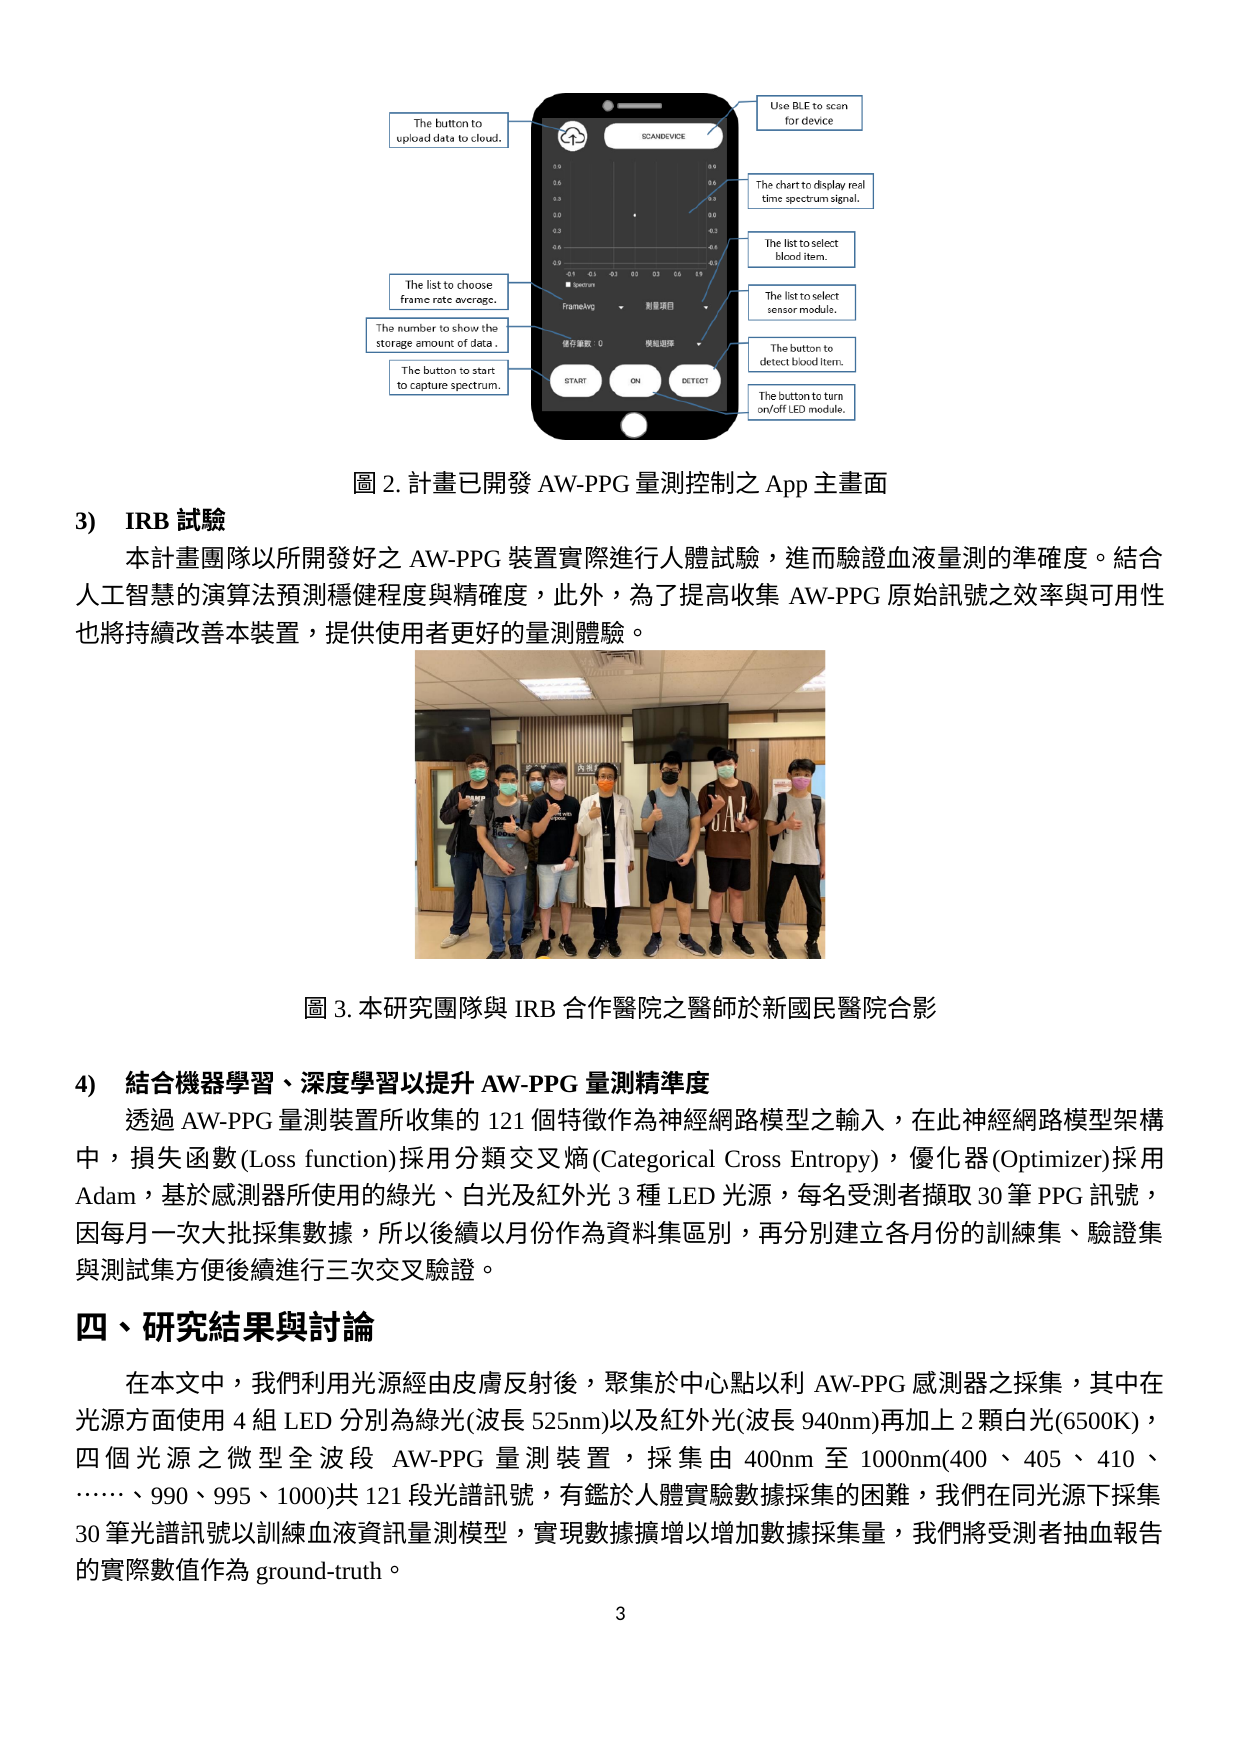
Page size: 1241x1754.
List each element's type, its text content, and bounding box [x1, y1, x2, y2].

text 圖2. 計畫已開發AW-PPG量測控制之App主畫面 [75, 462, 1165, 500]
picture [359, 87, 882, 452]
list 研究結果與討論 [75, 1287, 1140, 1362]
text 透過AW-PPG量測裝置所收集的 121 個特徵作為神經網路模型之輸入，在此神經網路模型架構中，損失函數(Loss function)採用分類交叉熵(Categorical Cross Entropy)，優化器(Optimizer)採用 Adam，基於感測器所使用的綠光、白光及紅外光 3 種 LED 光源，每名受測者擷取30筆PPG 訊號，因每月一次大批採集數據，所以後續以月份作為資料集區別，再分別建立各月份的訓練集、驗證集與測試集方便後續進行三次交叉驗證。 [75, 1100, 1165, 1287]
list 結合機器學習、深度學習以提升 AW-PPG 量測精準度 [75, 1062, 1165, 1100]
picture [414, 650, 826, 960]
text 圖 3. 本研究團隊與 IRB 合作醫院之醫師於新國民醫院合影 [75, 987, 1165, 1025]
text 本計畫團隊以所開發好之 AW-PPG 裝置實際進行人體試驗，進而驗證血液量測的準確度。結合人工智慧的演算法預測穩健程度與精確度，此外，為了提高收集 AW-PPG 原始訊號之效率與可用性也將持續改善本裝置，提供使用者更好的量測體驗。 [75, 537, 1165, 650]
text 在本文中，我們利用光源經由皮膚反射後，聚集於中心點以利 AW-PPG 感測器之採集，其中在光源方面使用 4 組 LED 分別為綠光(波長 525nm)以及紅外光(波長 940nm)再加上2顆白光(6500K)，四個光源之微型全波段 AW-PPG量測裝置，採集由400nm至1000nm(400、405、410、……、990、995、1000)共121 段光譜訊號，有鑑於人體實驗數據採集的困難，我們在同光源下採集30筆光譜訊號以訓練血液資訊量測模型，實現數據擴增以增加數據採集量，我們將受測者抽血報告的實際數值作為 ground-truth。 [75, 1362, 1165, 1587]
list IRB 試驗 [75, 500, 1165, 537]
